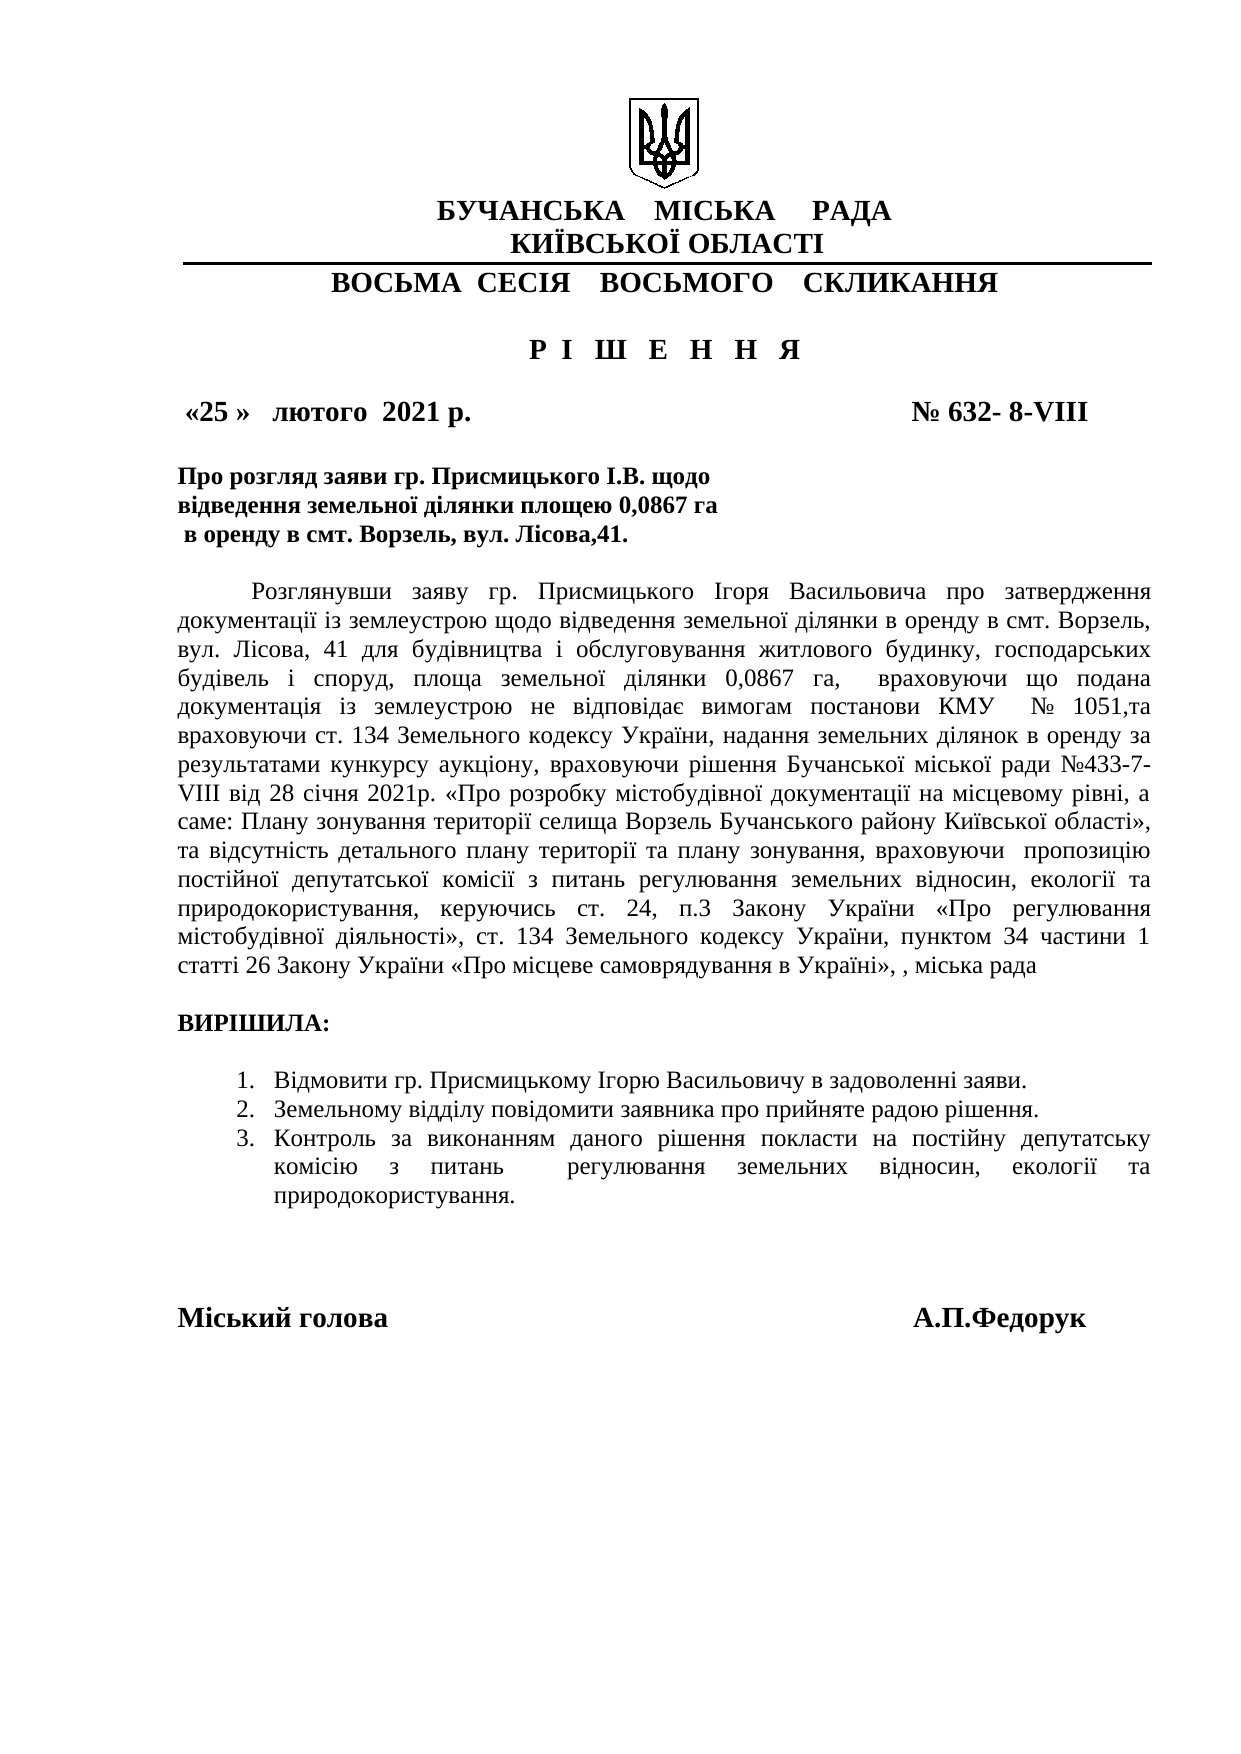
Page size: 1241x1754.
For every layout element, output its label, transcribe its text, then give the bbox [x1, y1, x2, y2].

text БУЧАНСЬКА МІСЬКА РАДА [177, 193, 1152, 226]
text Р І Ш Е Н Н Я [177, 332, 1152, 366]
text відведення земельної ділянки площею 0,0867 га [177, 490, 1152, 519]
list Контроль за виконанням даного рішення покласти на постійну депутатську комісію з питань регулювання земельних відносин, екології та природокористування. [236, 1123, 1152, 1209]
text ВОСЬМА СЕСІЯ ВОСЬМОГО СКЛИКАННЯ [177, 265, 1152, 298]
text Міський голова А.П.Федорук [177, 1300, 1152, 1333]
text КИЇВСЬКОЇ ОБЛАСТІ [183, 226, 1152, 262]
text ВИРІШИЛА: [177, 1008, 1152, 1036]
text Про розгляд заяви гр. Присмицького І.В. щодо [177, 461, 1152, 490]
text в оренду в смт. Ворзель, вул. Лісова,41. [177, 519, 1152, 548]
list Земельному відділу повідомити заявника про прийняте радою рішення. [236, 1094, 1152, 1123]
text Розглянувши заяву гр. Присмицького Ігоря Васильовича про затвердження документації із землеустрою щодо відведення земельної ділянки в оренду в смт. Ворзель, вул. Лісова, 41 для будівництва і обслуговування житлового будинку, господарських будівель і споруд, площа земельної ділянки 0,0867 га, враховуючи що подана документація із землеустрою не відповідає вимогам постанови КМУ № 1051,та враховуючи ст. 134 Земельного кодексу України, надання земельних ділянок в оренду за результатами кункурсу аукціону, враховуючи рішення Бучанської міської ради №433-7-VIII від 28 січня 2021р. «Про розробку містобудівної документації на місцевому рівні, а саме: Плану зонування території селища Ворзель Бучанського району Київської області», та відсутність детального плану території та плану зонування, враховуючи пропозицію постійної депутатської комісії з питань регулювання земельних відносин, екології та природокористування, керуючись ст. 24, п.3 Закону України «Про регулювання містобудівної діяльності», ст. 134 Земельного кодексу України, пунктом 34 частини 1 статті 26 Закону України «Про місцеве самоврядування в Україні», , міська рада [177, 576, 1152, 979]
text «25 » лютого 2021 р. № 632- 8-VIIІ [177, 394, 1152, 428]
list Відмовити гр. Присмицькому Ігорю Васильовичу в задоволенні заяви. [236, 1065, 1152, 1094]
